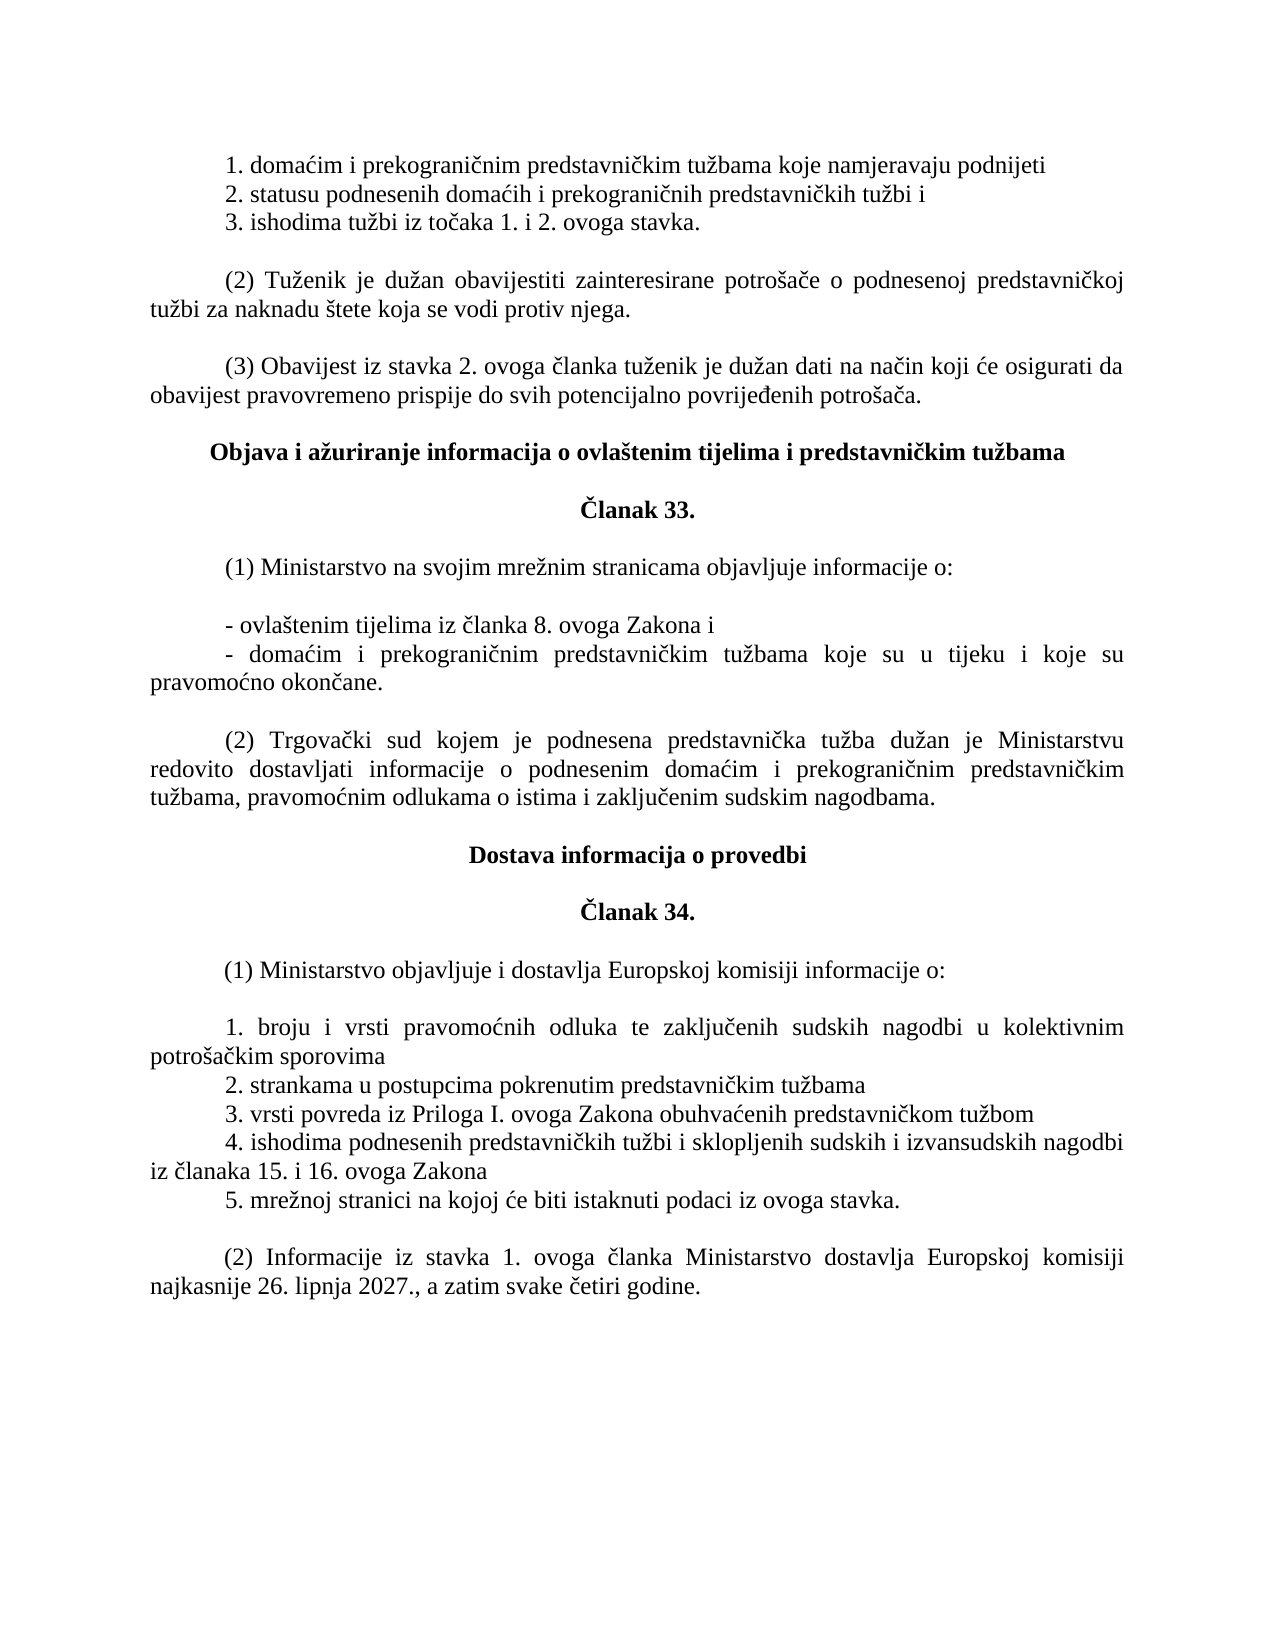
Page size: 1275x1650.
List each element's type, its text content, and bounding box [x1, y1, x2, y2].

text Dostava informacija o provedbi [150, 840, 1125, 869]
text 1. broju i vrsti pravomoćnih odluka te zaključenih sudskih nagodbi u kolektivnim potrošačkim sporovima [150, 1012, 1125, 1070]
text 2. strankama u postupcima pokrenutim predstavničkim tužbama [150, 1070, 1125, 1099]
text 2. statusu podnesenih domaćih i prekograničnih predstavničkih tužbi i [150, 179, 1125, 207]
text (1) Ministarstvo na svojim mrežnim stranicama objavljuje informacije o: [150, 552, 1125, 581]
text Članak 33. [150, 495, 1125, 524]
text (2) Informacije iz stavka 1. ovoga članka Ministarstvo dostavlja Europskoj komisiji najkasnije 26. lipnja 2027., a zatim svake četiri godine. [150, 1242, 1125, 1300]
text (2) Tuženik je dužan obavijestiti zainteresirane potrošače o podnesenoj predstavničkoj tužbi za naknadu štete koja se vodi protiv njega. [150, 265, 1125, 322]
text 3. ishodima tužbi iz točaka 1. i 2. ovoga stavka. [150, 207, 1125, 236]
text 3. vrsti povreda iz Priloga I. ovoga Zakona obuhvaćenih predstavničkom tužbom [150, 1099, 1125, 1127]
text Objava i ažuriranje informacija o ovlaštenim tijelima i predstavničkim tužbama [150, 437, 1125, 466]
text (1) Ministarstvo objavljuje i dostavlja Europskoj komisiji informacije o: [150, 955, 1125, 984]
text (3) Obavijest iz stavka 2. ovoga članka tuženik je dužan dati na način koji će osigurati da obavijest pravovremeno prispije do svih potencijalno povrijeđenih potrošača. [150, 351, 1125, 409]
text - ovlaštenim tijelima iz članka 8. ovoga Zakona i [150, 610, 1125, 639]
text (2) Trgovački sud kojem je podnesena predstavnička tužba dužan je Ministarstvu redovito dostavljati informacije o podnesenim domaćim i prekograničnim predstavničkim tužbama, pravomoćnim odlukama o istima i zaključenim sudskim nagodbama. [150, 725, 1125, 811]
text Članak 34. [150, 897, 1125, 926]
text - domaćim i prekograničnim predstavničkim tužbama koje su u tijeku i koje su pravomoćno okončane. [150, 639, 1125, 696]
text 1. domaćim i prekograničnim predstavničkim tužbama koje namjeravaju podnijeti [150, 150, 1125, 179]
text 4. ishodima podnesenih predstavničkih tužbi i sklopljenih sudskih i izvansudskih nagodbi iz članaka 15. i 16. ovoga Zakona [150, 1127, 1125, 1185]
text 5. mrežnoj stranici na kojoj će biti istaknuti podaci iz ovoga stavka. [150, 1185, 1125, 1214]
